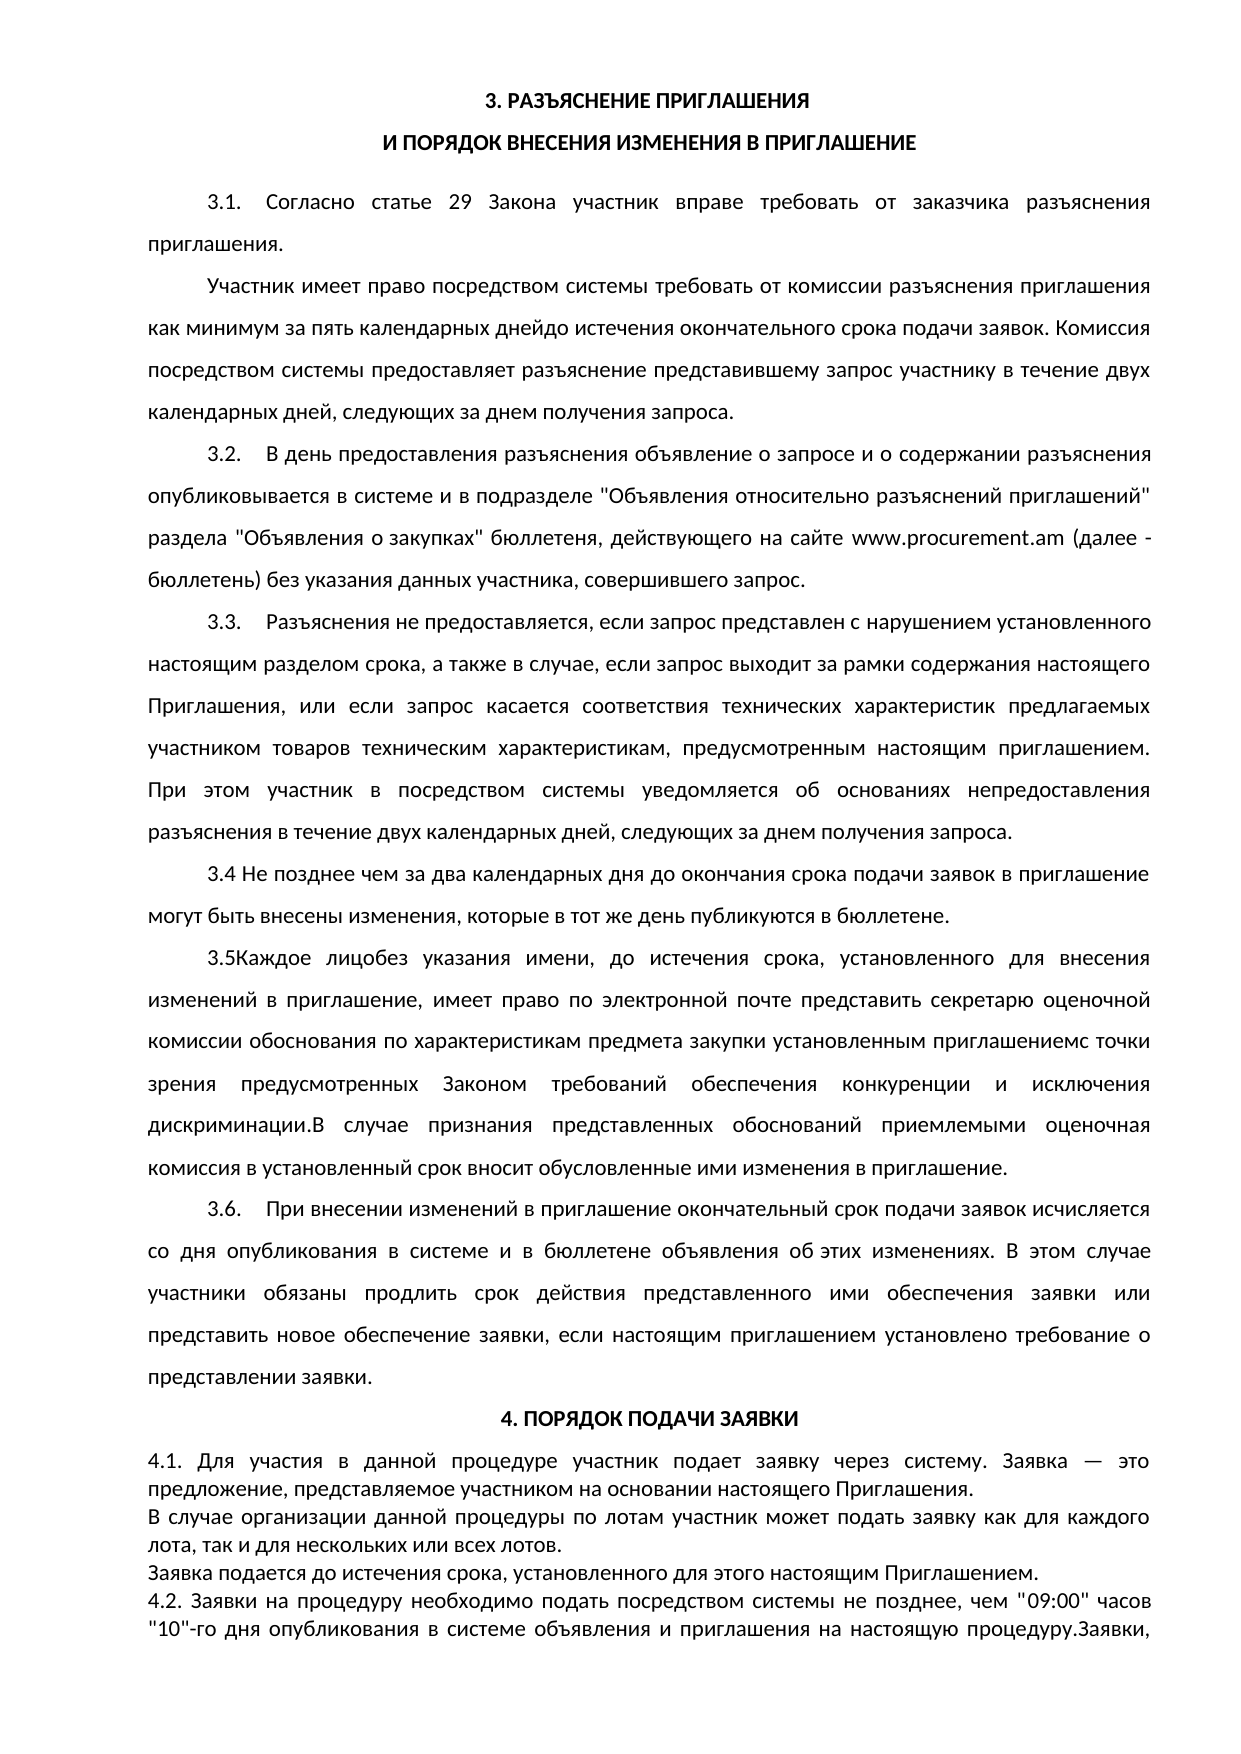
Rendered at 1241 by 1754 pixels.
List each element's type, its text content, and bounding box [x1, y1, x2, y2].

text 3.4 Не позднее чем за два календарных дня до окончания срока подачи заявок в приглашение могут быть внесены изменения, которые в тот же день публикуются в бюллетене. [148, 859, 1152, 929]
text 4. ПОРЯДОК ПОДАЧИ ЗАЯВКИ [148, 1404, 1152, 1432]
text 3.3. Разъяснения не предоставляется, если запрос представлен с нарушением установленного настоящим разделом срока, а также в случае, если запрос выходит за рамки содержания настоящего Приглашения, или если запрос касается соответствия технических характеристик предлагаемых участником товаров техническим характеристикам, предусмотренным настоящим приглашением. При этом участник в посредством системы уведомляется об основаниях непредоставления разъяснения в течение двух календарных дней, следующих за днем получения запроса. [148, 607, 1152, 845]
text 3.2. В день предоставления разъяснения объявление о запросе и о содержании разъяснения опубликовывается в системе и в подразделе "Объявления относительно разъяснений приглашений" раздела "Объявления о закупках" бюллетеня, действующего на сайте www.procurement.am (далее - бюллетень) без указания данных участника, совершившего запрос. [148, 439, 1152, 593]
text Заявка подается до истечения срока, установленного для этого настоящим Приглашением. [148, 1558, 1152, 1587]
text 3.6. При внесении изменений в приглашение окончательный срок подачи заявок исчисляется со дня опубликования в системе и в бюллетене объявления об этих изменениях. В этом случае участники обязаны продлить срок действия представленного ими обеспечения заявки или представить новое обеспечение заявки, если настоящим приглашением установлено требование о представлении заявки. [148, 1194, 1152, 1391]
text 3.5Каждое лицобез указания имени, до истечения срока, установленного для внесения изменений в приглашение, имеет право по электронной почте представить секретарю оценочной комиссии обоснования по характеристикам предмета закупки установленным приглашениемс точки зрения предусмотренных Законом требований обеспечения конкуренции и исключения дискриминации.В случае признания представленных обоснований приемлемыми оценочная комиссия в установленный срок вносит обусловленные ими изменения в приглашение. [148, 943, 1152, 1181]
text 4.1. Для участия в данной процедуре участник подает заявку через систему. Заявка — это предложение, представляемое участником на основании настоящего Приглашения. [148, 1446, 1152, 1502]
text 3.1. Согласно статье 29 Закона участник вправе требовать от заказчика разъяснения приглашения. [148, 187, 1152, 257]
text Участник имеет право посредством системы требовать от комиссии разъяснения приглашения как минимум за пять календарных днейдо истечения окончательного срока подачи заявок. Комиссия посредством системы предоставляет разъяснение представившему запрос участнику в течение двух календарных дней, следующих за днем получения запроса. [148, 271, 1152, 425]
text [148, 1587, 1152, 1643]
text В случае организации данной процедуры по лотам участник может подать заявку как для каждого лота, так и для нескольких или всех лотов. [148, 1502, 1152, 1558]
text 3. РАЗЪЯСНЕНИЕ ПРИГЛАШЕНИЯ И ПОРЯДОК ВНЕСЕНИЯ ИЗМЕНЕНИЯ В ПРИГЛАШЕНИЕ [148, 86, 1152, 156]
